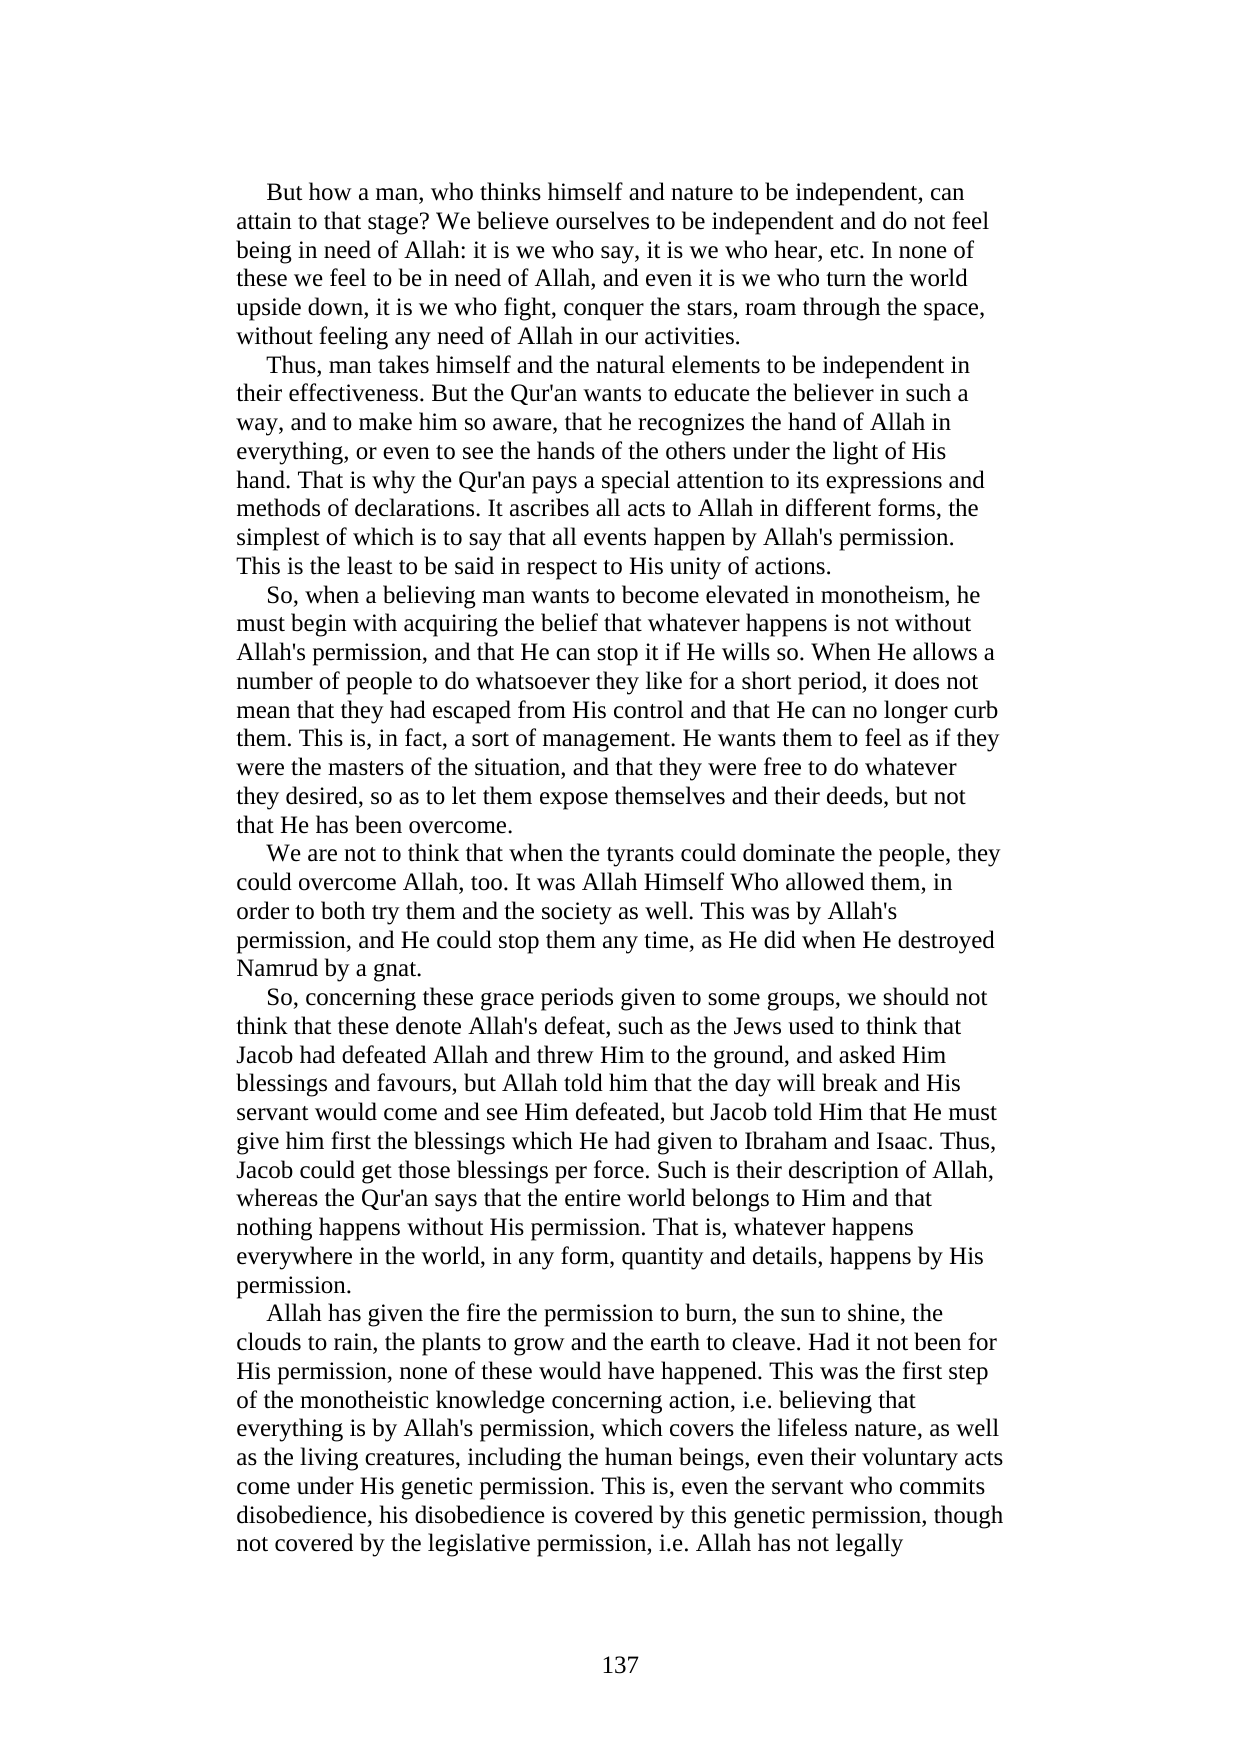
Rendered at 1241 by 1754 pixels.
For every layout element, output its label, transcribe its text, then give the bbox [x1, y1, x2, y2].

text Thus, man takes himself and the natural elements to be independent in their effectiveness. But the Qur'an wants to educate the believer in such a way, and to make him so aware, that he recognizes the hand of Allah in everything, or even to see the hands of the others under the light of His hand. That is why the Qur'an pays a special attention to its expressions and methods of declarations. It ascribes all acts to Allah in different forms, the simplest of which is to say that all events happen by Allah's permission. This is the least to be said in respect to His unity of actions. [236, 350, 1004, 580]
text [236, 1298, 1004, 1557]
text So, when a believing man wants to become elevated in monotheism, he must begin with acquiring the belief that whatever happens is not without Allah's permission, and that He can stop it if He wills so. When He allows a number of people to do whatsoever they like for a short period, it does not mean that they had escaped from His control and that He can no longer curb them. This is, in fact, a sort of management. He wants them to feel as if they were the masters of the situation, and that they were free to do whatever they desired, so as to let them expose themselves and their deeds, but not that He has been overcome. [236, 580, 1004, 838]
text We are not to think that when the tyrants could dominate the people, they could overcome Allah, too. It was Allah Himself Who allowed them, in order to both try them and the society as well. This was by Allah's permission, and He could stop them any time, as He did when He destroyed Namrud by a gnat. [236, 838, 1004, 982]
text So, concerning these grace periods given to some groups, we should not think that these denote Allah's defeat, such as the Jews used to think that Jacob had defeated Allah and threw Him to the ground, and asked Him blessings and favours, but Allah told him that the day will break and His servant would come and see Him defeated, but Jacob told Him that He must give him first the blessings which He had given to Ibraham and Isaac. Thus, Jacob could get those blessings per force. Such is their description of Allah, whereas the Qur'an says that the entire world belongs to Him and that nothing happens without His permission. That is, whatever happens everywhere in the world, in any form, quantity and details, happens by His permission. [236, 982, 1004, 1298]
text But how a man, who thinks himself and nature to be independent, can attain to that stage? We believe ourselves to be independent and do not feel being in need of Allah: it is we who say, it is we who hear, etc. In none of these we feel to be in need of Allah, and even it is we who turn the world upside down, it is we who fight, conquer the stars, roam through the space, without feeling any need of Allah in our activities. [236, 177, 1004, 350]
